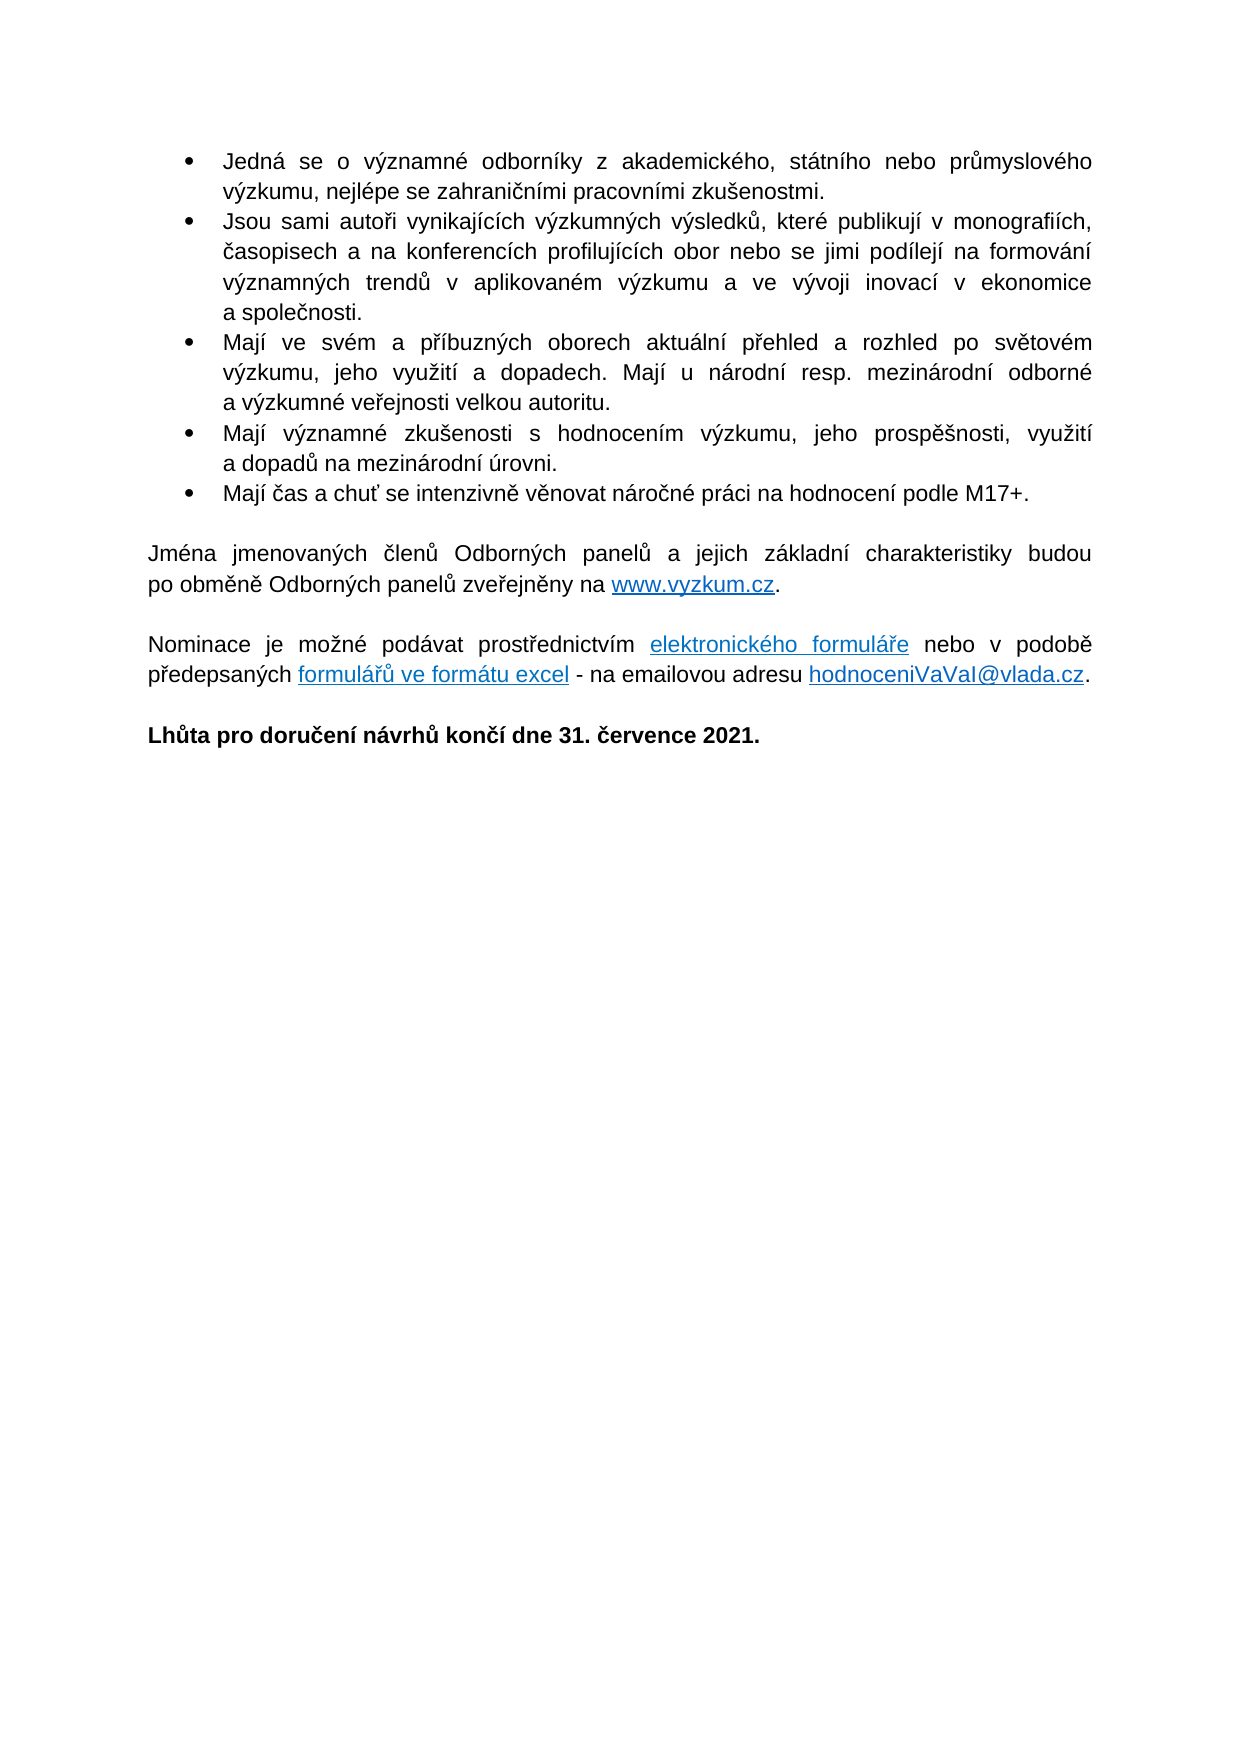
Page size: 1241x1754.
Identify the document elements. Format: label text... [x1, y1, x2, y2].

list Jsou sami autoři vynikajících výzkumných výsledků, které publikují v monografiích, časopisech a na konferencích profilujících obor nebo se jimi podílejí na formování významných trendů v aplikovaném výzkumu a ve vývoji inovací v ekonomice a společnosti. [185, 208, 1093, 325]
text Lhůta pro doručení návrhů končí dne 31. července 2021. [148, 722, 1093, 748]
list Mají významné zkušenosti s hodnocením výzkumu, jeho prospěšnosti, využití a dopadů na mezinárodní úrovni. [185, 419, 1093, 476]
list Jedná se o významné odborníky z akademického, státního nebo průmyslového výzkumu, nejlépe se zahraničními pracovními zkušenostmi. [185, 148, 1093, 204]
list Mají čas a chuť se intenzivně věnovat náročné práci na hodnocení podle M17+. [185, 480, 1093, 506]
text Jména jmenovaných členů Odborných panelů a jejich základní charakteristiky budou po obměně Odborných panelů zveřejněny na www.vyzkum.cz. [148, 540, 1093, 597]
text Nominace je možné podávat prostřednictvím elektronického formuláře nebo v podobě předepsaných formulářů ve formátu excel - na emailovou adresu hodnoceniVaVaI@vlada.cz. [148, 631, 1093, 687]
list Mají ve svém a příbuzných oborech aktuální přehled a rozhled po světovém výzkumu, jeho využití a dopadech. Mají u národní resp. mezinárodní odborné a výzkumné veřejnosti velkou autoritu. [185, 329, 1093, 416]
